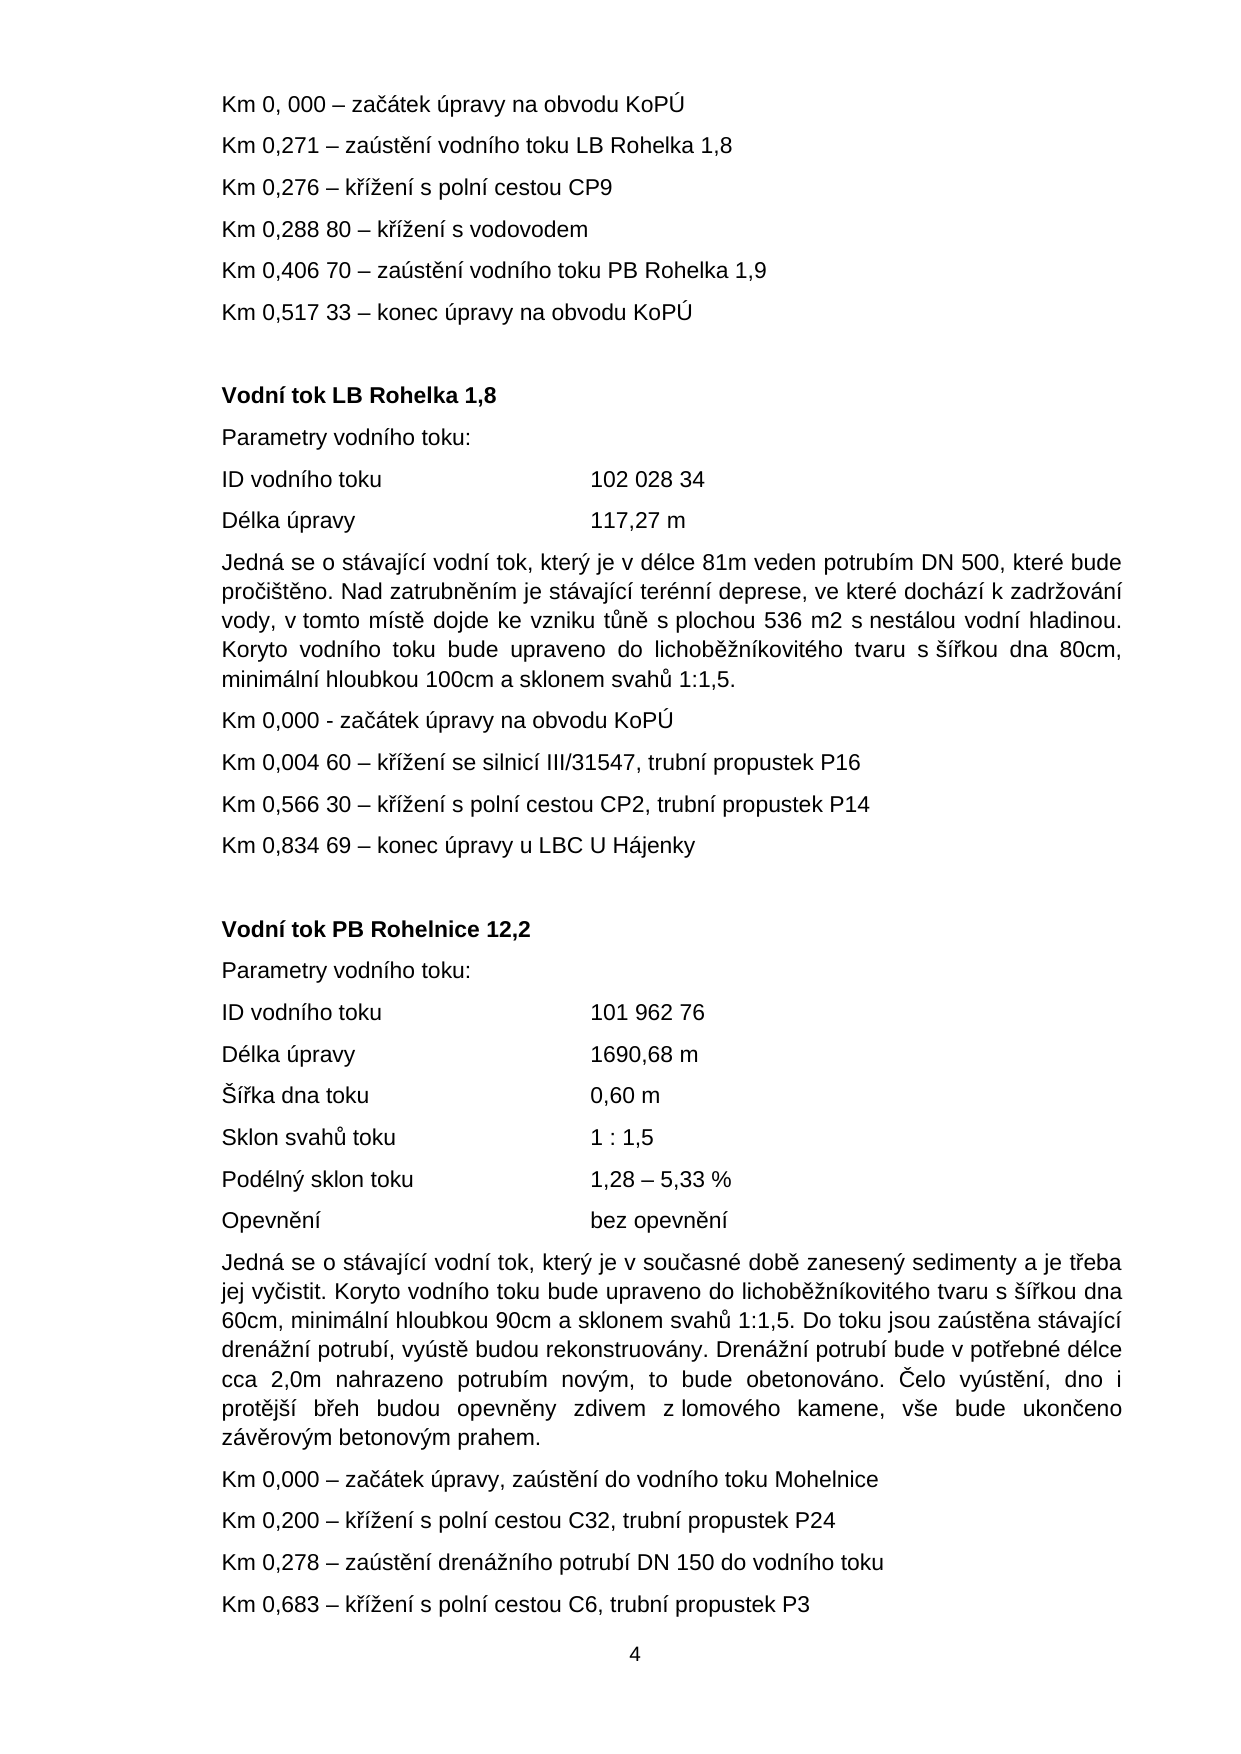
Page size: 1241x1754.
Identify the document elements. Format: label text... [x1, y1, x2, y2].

text Km 0,406 70 – zaústění vodního toku PB Rohelka 1,9 [148, 255, 1122, 284]
text Km 0,834 69 – konec úpravy u LBC U Hájenky [148, 830, 1122, 859]
text Parametry vodního toku: [148, 422, 1122, 451]
text Opevnění bez opevnění [148, 1205, 1122, 1234]
text ID vodního toku 101 962 76 [148, 997, 1122, 1026]
text Parametry vodního toku: [148, 955, 1122, 984]
text ID vodního toku 102 028 34 [148, 464, 1122, 493]
text Délka úpravy 117,27 m [148, 505, 1122, 534]
text Km 0,000 – začátek úpravy, zaústění do vodního toku Mohelnice [148, 1464, 1122, 1493]
text Podélný sklon toku 1,28 – 5,33 % [148, 1164, 1122, 1193]
text Délka úpravy 1690,68 m [148, 1039, 1122, 1068]
text Jedná se o stávající vodní tok, který je v současné době zanesený sedimenty a je třeba jej vyčistit. Koryto vodního toku bude upraveno do lichoběžníkovitého tvaru s šířkou dna 60cm, minimální hloubkou 90cm a sklonem svahů 1:1,5. Do toku jsou zaústěna stávající drenážní potrubí, vyústě budou rekonstruovány. Drenážní potrubí bude v potřebné délce cca 2,0m nahrazeno potrubím novým, to bude obetonováno. Čelo vyústění, dno i protější břeh budou opevněny zdivem z lomového kamene, vše bude ukončeno závěrovým betonovým prahem. [221, 1247, 1122, 1451]
text Km 0,200 – křížení s polní cestou C32, trubní propustek P24 [148, 1505, 1122, 1534]
text Km 0,517 33 – konec úpravy na obvodu KoPÚ [148, 297, 1122, 326]
text Km 0,566 30 – křížení s polní cestou CP2, trubní propustek P14 [148, 789, 1122, 818]
text Km 0,278 – zaústění drenážního potrubí DN 150 do vodního toku [148, 1547, 1122, 1576]
text Km 0,004 60 – křížení se silnicí III/31547, trubní propustek P16 [148, 747, 1122, 776]
text Km 0,683 – křížení s polní cestou C6, trubní propustek P3 [148, 1589, 1122, 1618]
text Km 0,276 – křížení s polní cestou CP9 [148, 172, 1122, 201]
text Km 0,000 - začátek úpravy na obvodu KoPÚ [148, 705, 1122, 734]
text Vodní tok LB Rohelka 1,8 [148, 380, 1122, 409]
text Km 0,271 – zaústění vodního toku LB Rohelka 1,8 [148, 130, 1122, 159]
text Jedná se o stávající vodní tok, který je v délce 81m veden potrubím DN 500, které bude pročištěno. Nad zatrubněním je stávající terénní deprese, ve které dochází k zadržování vody, v tomto místě dojde ke vzniku tůně s plochou 536 m2 s nestálou vodní hladinou. Koryto vodního toku bude upraveno do lichoběžníkovitého tvaru s šířkou dna 80cm, minimální hloubkou 100cm a sklonem svahů 1:1,5. [221, 547, 1122, 693]
text Km 0,288 80 – křížení s vodovodem [148, 214, 1122, 243]
text Sklon svahů toku 1 : 1,5 [148, 1122, 1122, 1151]
text Vodní tok PB Rohelnice 12,2 [148, 914, 1122, 943]
text Km 0, 000 – začátek úpravy na obvodu KoPÚ [148, 89, 1122, 118]
text Šířka dna toku 0,60 m [148, 1080, 1122, 1109]
